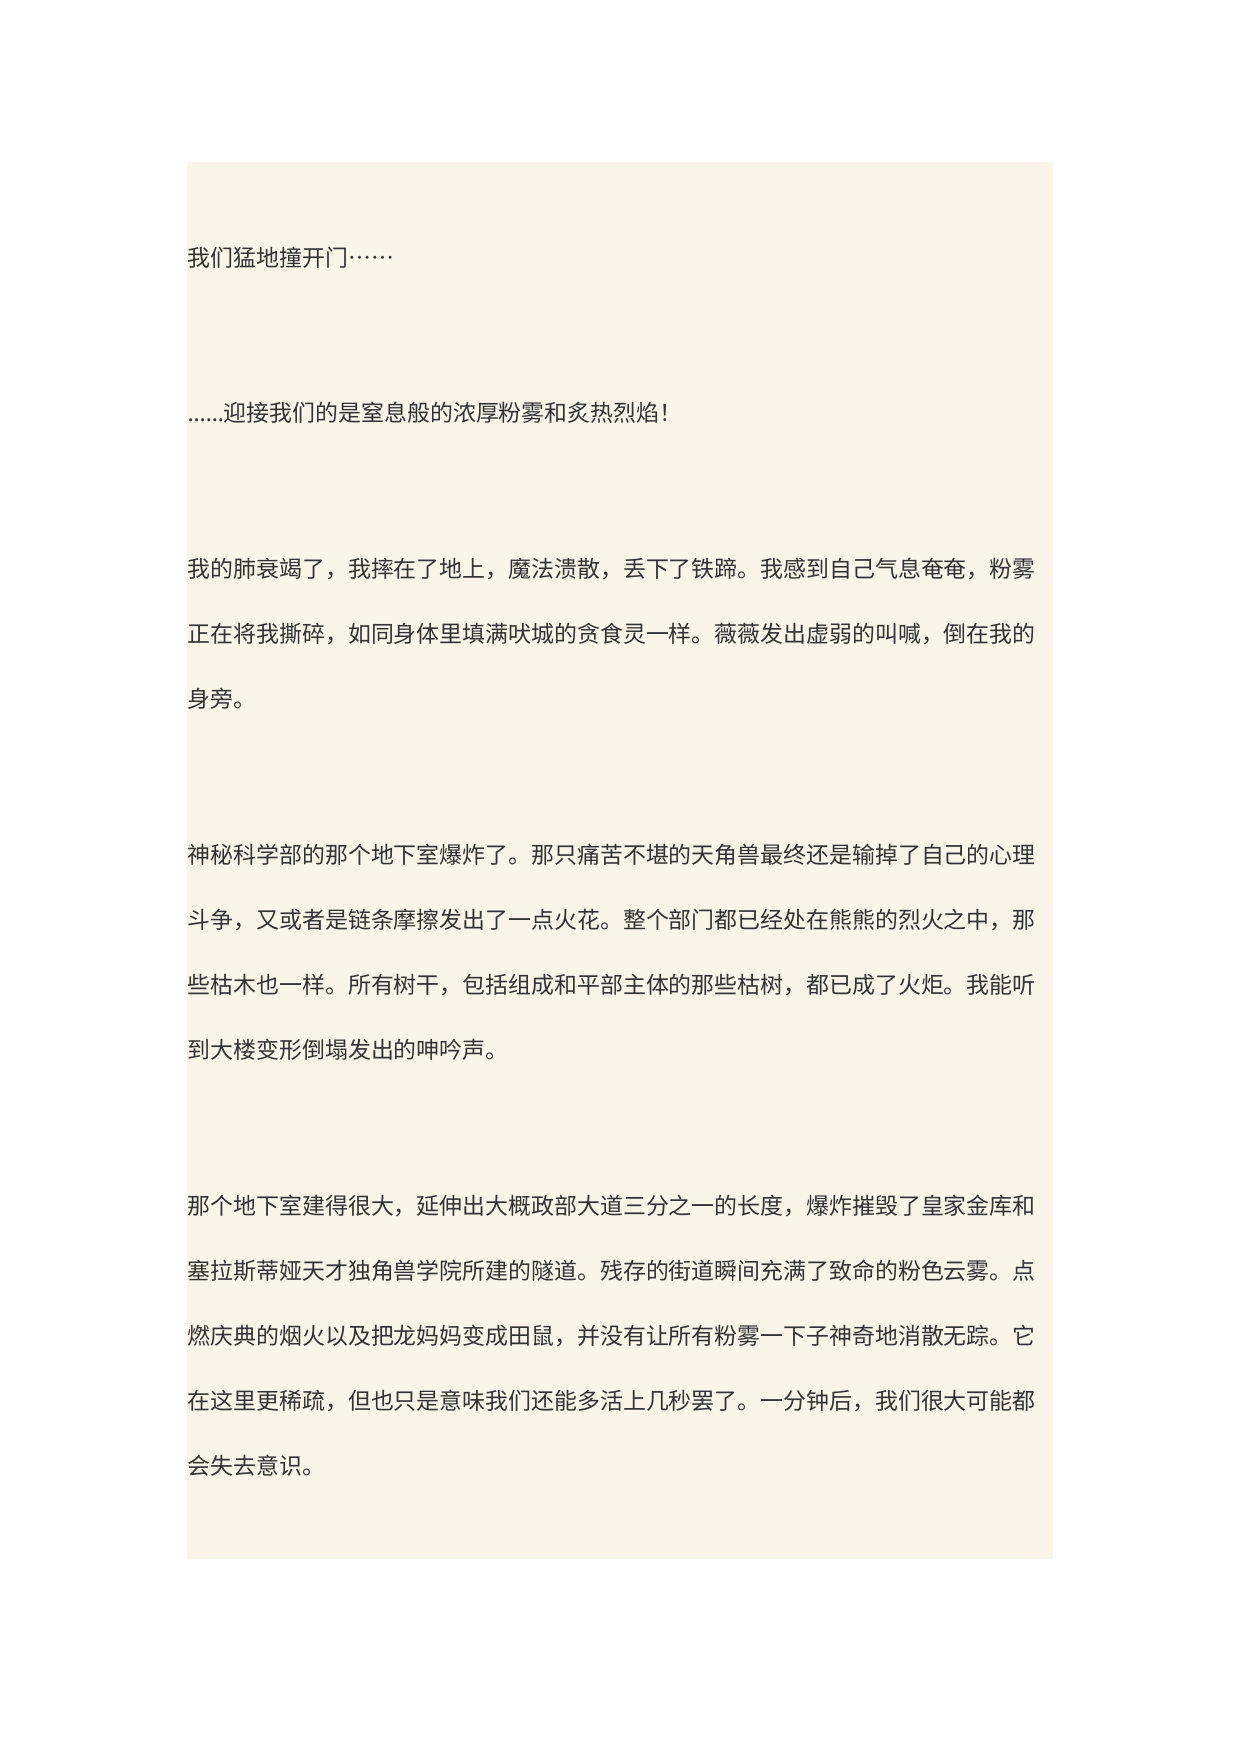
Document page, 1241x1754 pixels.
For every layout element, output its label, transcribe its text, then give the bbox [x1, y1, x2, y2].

text 我们猛地撞开门…… [187, 224, 1053, 289]
text ……迎接我们的是窒息般的浓厚粉雾和炙热烈焰！ [187, 379, 1053, 444]
text 那个地下室建得很大，延伸出大概政部大道三分之一的长度，爆炸摧毁了皇家金库和塞拉斯蒂娅天才独角兽学院所建的隧道。残存的街道瞬间充满了致命的粉色云雾。点燃庆典的烟火以及把龙妈妈变成田鼠，并没有让所有粉雾一下子神奇地消散无踪。它在这里更稀疏，但也只是意味我们还能多活上几秒罢了。一分钟后，我们很大可能都会失去意识。 [187, 1172, 1053, 1497]
text 神秘科学部的那个地下室爆炸了。那只痛苦不堪的天角兽最终还是输掉了自己的心理斗争，又或者是链条摩擦发出了一点火花。整个部门都已经处在熊熊的烈火之中，那些枯木也一样。所有树干，包括组成和平部主体的那些枯树，都已成了火炬。我能听到大楼变形倒塌发出的呻吟声。 [187, 821, 1053, 1081]
text 我的肺衰竭了，我摔在了地上，魔法溃散，丢下了铁蹄。我感到自己气息奄奄，粉雾正在将我撕碎，如同身体里填满吠城的贪食灵一样。薇薇发出虚弱的叫喊，倒在我的身旁。 [187, 535, 1053, 730]
